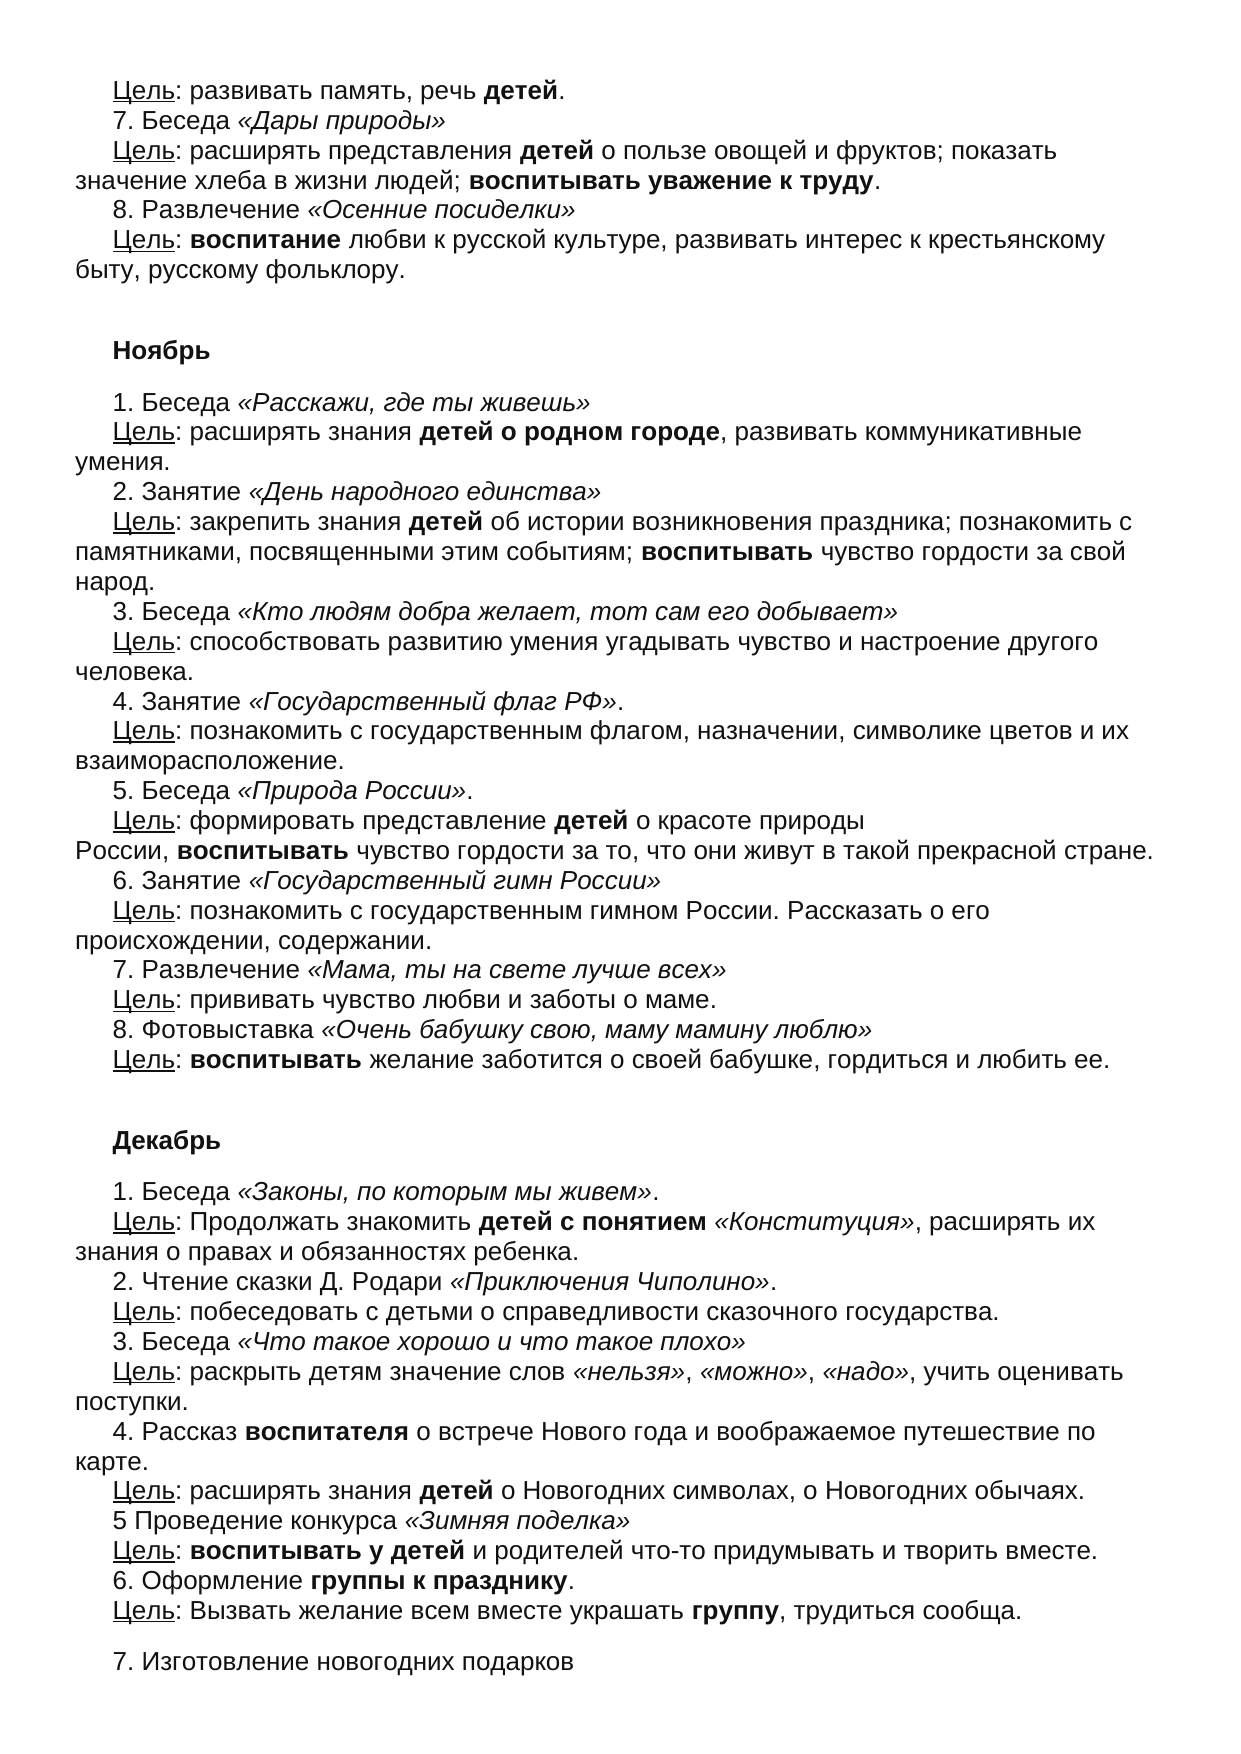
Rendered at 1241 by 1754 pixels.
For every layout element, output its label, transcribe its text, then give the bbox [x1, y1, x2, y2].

text 3. Беседа «Что такое хорошо и что такое плохо» [75, 1326, 1165, 1356]
text Цель: раскрыть детям значение слов «нельзя», «можно», «надо», учить оценивать поступки. [75, 1356, 1165, 1416]
text 2. Занятие «День народного единства» [75, 476, 1165, 506]
text 2. Чтение сказки Д. Родари «Приключения Чиполино». [75, 1266, 1165, 1296]
text Цель: способствовать развитию умения угадывать чувство и настроение другого человека. [75, 626, 1165, 686]
text Цель: формировать представление детей о красоте природы России, воспитывать чувство гордости за то, что они живут в такой прекрасной стране. [75, 805, 1165, 865]
text 4. Занятие «Государственный флаг РФ». [75, 686, 1165, 715]
text 8. Развлечение «Осенние посиделки» [75, 194, 1165, 224]
text Цель: расширять знания детей о Новогодних символах, о Новогодних обычаях. [75, 1475, 1165, 1505]
text Цель: воспитывать желание заботится о своей бабушке, гордиться и любить ее. [75, 1044, 1165, 1074]
text Цель: Вызвать желание всем вместе украшать группу, трудиться сообща. [75, 1595, 1165, 1625]
text Цель: побеседовать с детьми о справедливости сказочного государства. [75, 1296, 1165, 1326]
text Цель: познакомить с государственным гимном России. Рассказать о его происхождении, содержании. [75, 895, 1165, 954]
text 5 Проведение конкурса «Зимняя поделка» [75, 1505, 1165, 1535]
text Цель: развивать память, речь детей. [75, 75, 1165, 105]
text 8. Фотовыставка «Очень бабушку свою, маму мамину люблю» [75, 1014, 1165, 1044]
text 7. Развлечение «Мама, ты на свете лучше всех» [75, 954, 1165, 984]
text Декабрь [75, 1125, 1165, 1155]
text 6. Занятие «Государственный гимн России» [75, 865, 1165, 895]
text 7. Беседа «Дары природы» [75, 105, 1165, 135]
text Цель: Продолжать знакомить детей с понятием «Конституция», расширять их знания о правах и обязанностях ребенка. [75, 1206, 1165, 1266]
text Цель: воспитание любви к русской культуре, развивать интерес к крестьянскому быту, русскому фольклору. [75, 224, 1165, 284]
text Цель: расширять представления детей о пользе овощей и фруктов; показать значение хлеба в жизни людей; воспитывать уважение к труду. [75, 135, 1165, 194]
text 1. Беседа «Законы, по которым мы живем». [75, 1176, 1165, 1206]
text Цель: закрепить знания детей об истории возникновения праздника; познакомить с памятниками, посвященными этим событиям; воспитывать чувство гордости за свой народ. [75, 506, 1165, 596]
text Ноябрь [75, 335, 1165, 365]
text Цель: расширять знания детей о родном городе, развивать коммуникативные умения. [75, 416, 1165, 476]
text 6. Оформление группы к празднику. [75, 1565, 1165, 1595]
text Цель: прививать чувство любви и заботы о маме. [75, 984, 1165, 1014]
text 1. Беседа «Расскажи, где ты живешь» [75, 387, 1165, 416]
text 3. Беседа «Кто людям добра желает, тот сам его добывает» [75, 596, 1165, 626]
text Цель: познакомить с государственным флагом, назначении, символике цветов и их взаиморасположение. [75, 715, 1165, 775]
text 5. Беседа «Природа России». [75, 775, 1165, 805]
text 7. Изготовление новогодних подарков [75, 1646, 1165, 1676]
text Цель: воспитывать у детей и родителей что-то придумывать и творить вместе. [75, 1535, 1165, 1565]
text 4. Рассказ воспитателя о встрече Нового года и воображаемое путешествие по карте. [75, 1416, 1165, 1475]
